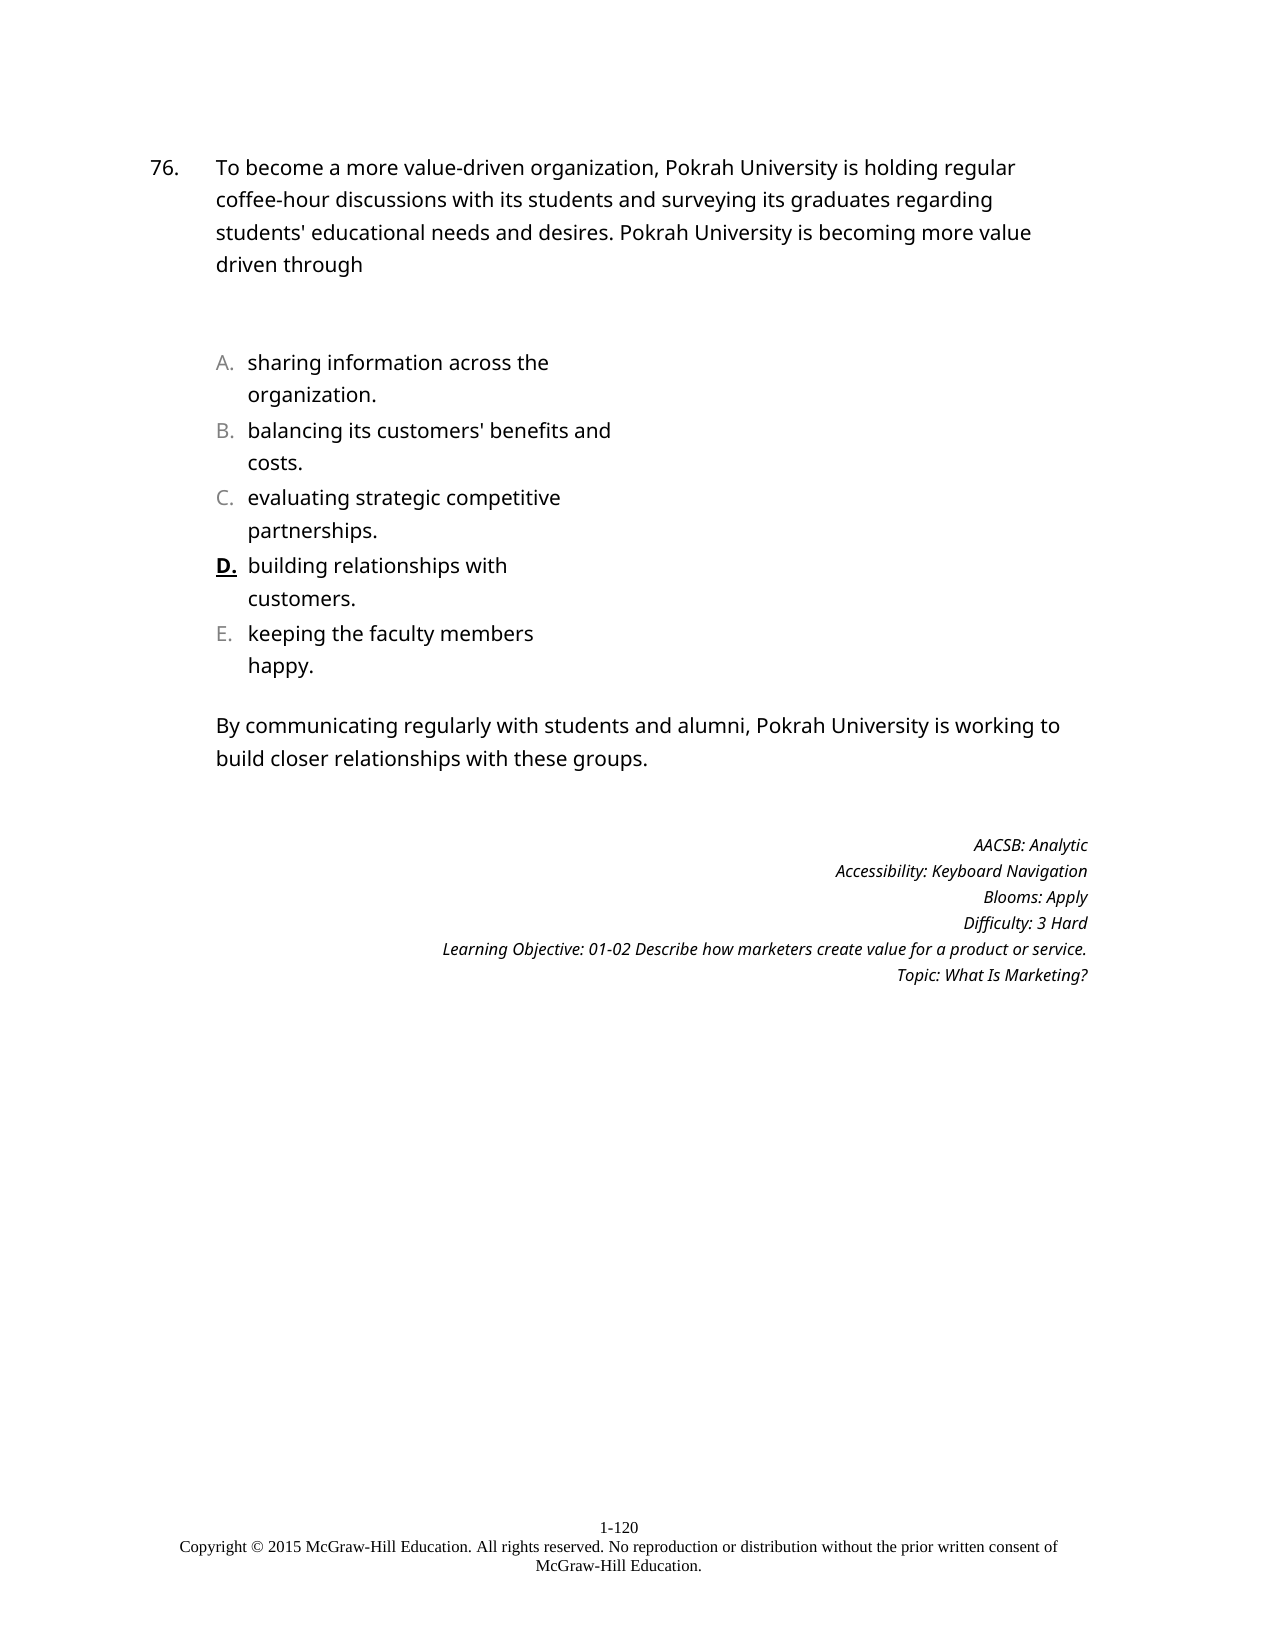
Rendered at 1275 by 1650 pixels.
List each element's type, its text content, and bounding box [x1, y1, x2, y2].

table_header 76. [150, 153, 216, 804]
table_header To become a more value-driven organization, Pokrah University is holding regular coffee-hour discussions with its students and surveying its graduates regarding students' educational needs and desires. Pokrah University is becoming more value driven through By communicating regularly with students and alumni, Pokrah University is working to build closer relationships with these groups. [216, 153, 1087, 804]
table_header AACSB: Analytic Accessibility: Keyboard Navigation Blooms: Apply Difficulty: 3 Hard Learning Objective: 01-02 Describe how marketers create value for a product or service. Topic: What Is Marketing? [150, 833, 1087, 1022]
